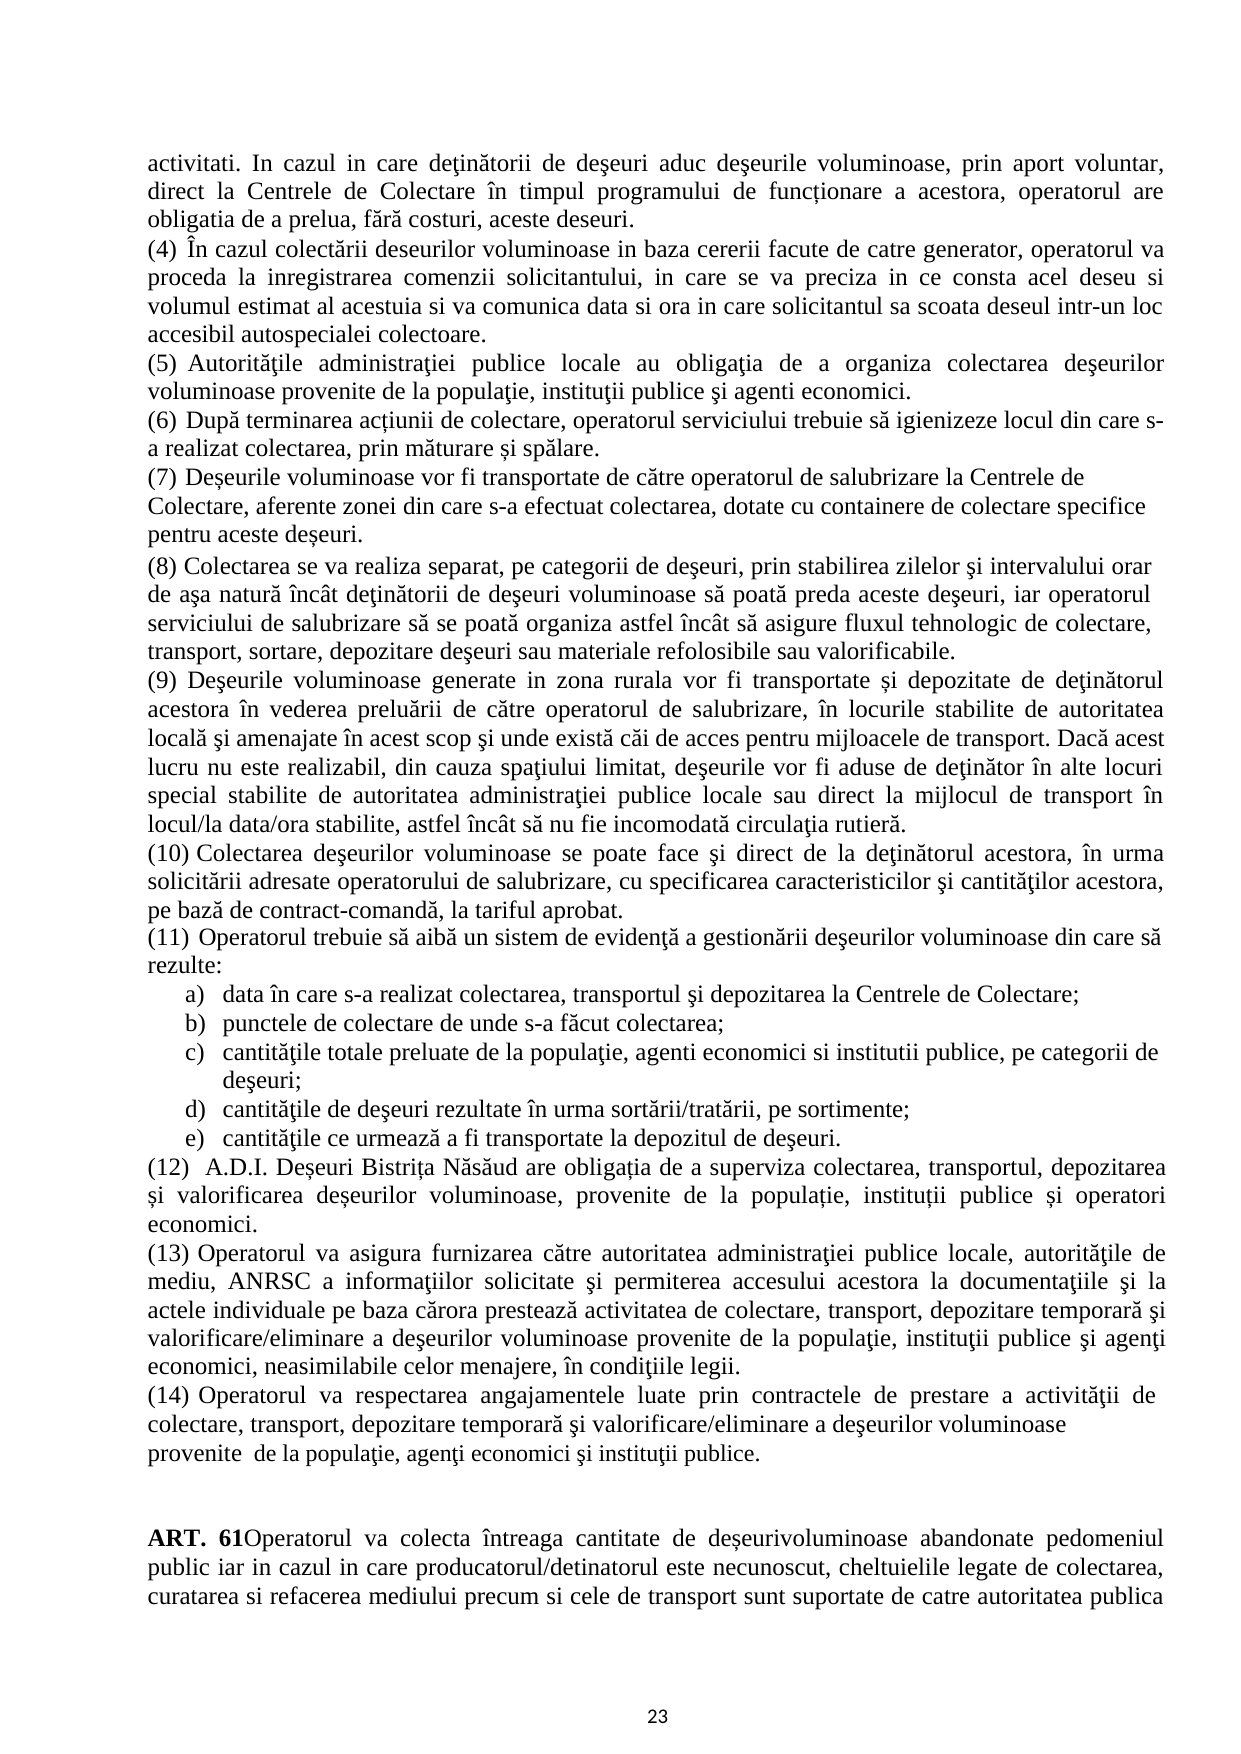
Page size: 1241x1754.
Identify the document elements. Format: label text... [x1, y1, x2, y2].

list Deşeurile voluminoase generate in zona rurala vor fi transportate și depozitate de deţinătorul acestora în vederea preluării de către operatorul de salubrizare, în locurile stabilite de autoritatea locală şi amenajate în acest scop şi unde există căi de acces pentru mijloacele de transport. Dacă acest lucru nu este realizabil, din cauza spaţiului limitat, deşeurile vor fi aduse de deţinător în alte locuri special stabilite de autoritatea administraţiei publice locale sau direct la mijlocul de transport în locul/la data/ora stabilite, astfel încât să nu fie incomodată circulaţia rutieră. [147, 666, 1165, 837]
list Colectarea deşeurilor voluminoase se poate face şi direct de la deţinătorul acestora, în urma solicitării adresate operatorului de salubrizare, cu specificarea caracteristicilor şi cantităţilor acestora, pe bază de contract-comandă, la tariful aprobat. [147, 839, 1165, 923]
list data în care s-a realizat colectarea, transportul şi depozitarea la Centrele de Colectare; [185, 979, 1167, 1008]
list cantităţile totale preluate de la populaţie, agenti economici si institutii publice, pe categorii de deşeuri; [185, 1038, 1167, 1094]
text Colectare, aferente zonei din care s-a efectuat colectarea, dotate cu containere de colectare specifice pentru aceste deșeuri. [147, 492, 1167, 548]
list În cazul colectării deseurilor voluminoase in baza cererii facute de catre generator, operatorul va proceda la inregistrarea comenzii solicitantului, in care se va preciza in ce consta acel deseu si volumul estimat al acestuia si va comunica data si ora in care solicitantul sa scoata deseul intr-un loc accesibil autospecialei colectoare. [147, 235, 1165, 348]
list Colectarea se va realiza separat, pe categorii de deşeuri, prin stabilirea zilelor şi intervalului orar de aşa natură încât deţinătorii de deşeuri voluminoase să poată preda aceste deşeuri, iar operatorul serviciului de salubrizare să se poată organiza astfel încât să asigure fluxul tehnologic de colectare, transport, sortare, depozitare deşeuri sau materiale refolosibile sau valorificabile. [147, 552, 1153, 665]
list A.D.I. Deșeuri Bistrița Năsăud are obligația de a superviza colectarea, transportul, depozitarea și valorificarea deșeurilor voluminoase, provenite de la populație, instituții publice și operatori economici. [147, 1153, 1167, 1237]
list Operatorul trebuie să aibă un sistem de evidenţă a gestionării deşeurilor voluminoase din care să rezulte: [147, 924, 1167, 979]
list Operatorul va respectarea angajamentele luate prin contractele de prestare a activităţii de colectare, transport, depozitare temporară şi valorificare/eliminare a deşeurilor voluminoase [147, 1382, 1157, 1437]
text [147, 1524, 1165, 1609]
text provenite de la populaţie, agenţi economici şi instituţii publice. [147, 1438, 1167, 1466]
list Autorităţile administraţiei publice locale au obligaţia de a organiza colectarea deşeurilor voluminoase provenite de la populaţie, instituţii publice şi agenti economici. [147, 349, 1165, 405]
list Deșeurile voluminoase vor fi transportate de către operatorul de salubrizare la Centrele de [147, 462, 1167, 491]
list punctele de colectare de unde s-a făcut colectarea; [185, 1008, 1167, 1037]
list După terminarea acțiunii de colectare, operatorul serviciului trebuie să igienizeze locul din care s-a realizat colectarea, prin măturare și spălare. [147, 406, 1165, 462]
list cantităţile de deşeuri rezultate în urma sortării/tratării, pe sortimente; [185, 1094, 1167, 1123]
list Operatorul va asigura furnizarea către autoritatea administraţiei publice locale, autorităţile de mediu, ANRSC a informaţiilor solicitate şi permiterea accesului acestora la documentaţiile şi la actele individuale pe baza cărora prestează activitatea de colectare, transport, depozitare temporară şi valorificare/eliminare a deşeurilor voluminoase provenite de la populaţie, instituţii publice şi agenţi economici, neasimilabile celor menajere, în condiţiile legii. [147, 1239, 1167, 1380]
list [147, 148, 1165, 233]
list cantităţile ce urmează a fi transportate la depozitul de deşeuri. [185, 1123, 1167, 1152]
